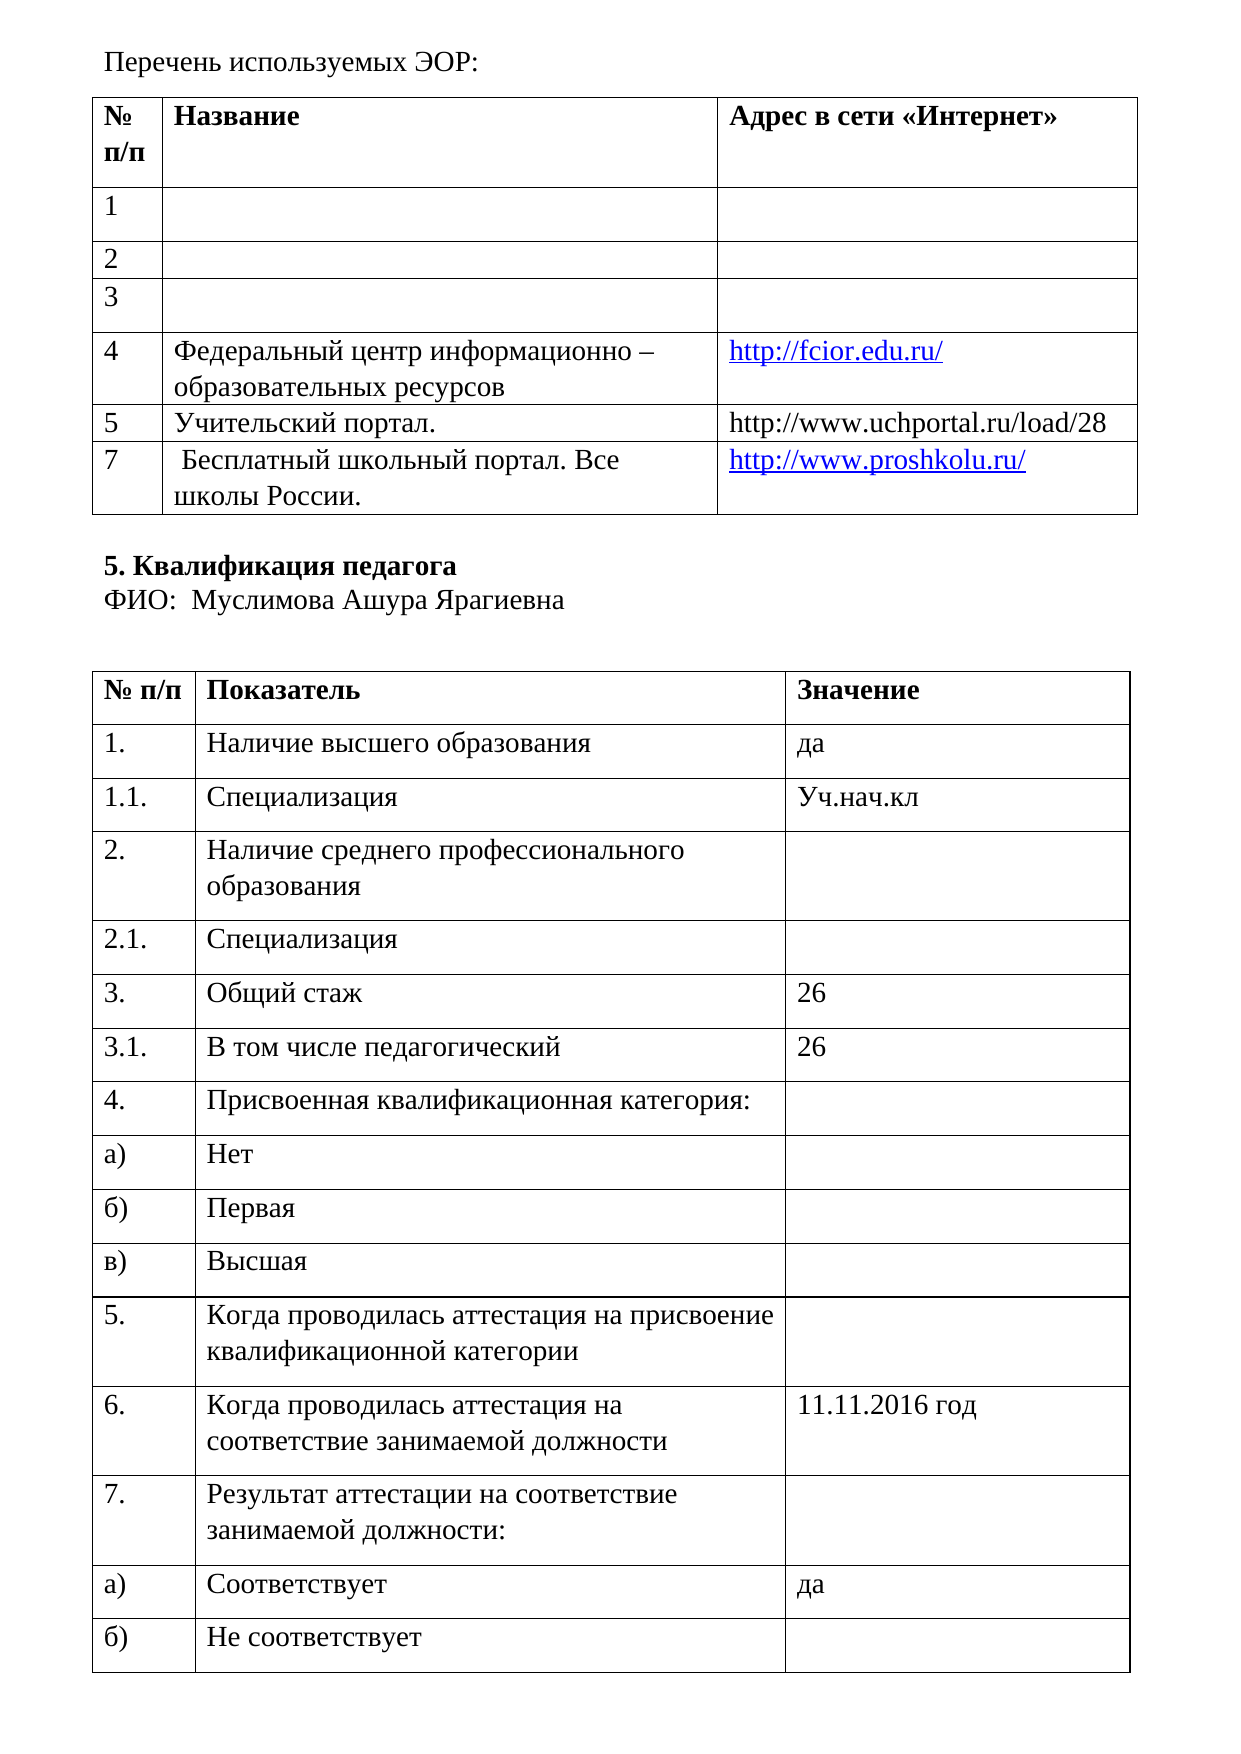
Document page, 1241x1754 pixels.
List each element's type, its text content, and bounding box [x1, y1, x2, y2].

table_cell 2.1. [93, 921, 195, 974]
table_cell Наличие высшего образования [196, 725, 785, 778]
table_cell 26 [786, 975, 1129, 1028]
table_cell в) [93, 1244, 195, 1296]
table_cell [786, 1476, 1129, 1565]
table_cell 4. [93, 1082, 195, 1135]
table_cell [786, 832, 1129, 920]
table_cell б) [93, 1190, 195, 1242]
table_cell [718, 242, 1137, 278]
table_cell Общий стаж [196, 975, 785, 1028]
table_cell Не соответствует [196, 1619, 785, 1672]
table_cell 7 [93, 442, 162, 514]
table_cell Соответствует [196, 1566, 785, 1618]
table_cell Нет [196, 1136, 785, 1189]
table_cell Первая [196, 1190, 785, 1242]
table_cell 5. [93, 1298, 195, 1386]
text 5. Квалификация педагога [103, 548, 1152, 582]
text Перечень используемых ЭОР: [103, 44, 1152, 78]
table_cell Учительский портал. [163, 405, 717, 441]
table_cell Когда проводилась аттестация на соответствие занимаемой должности [196, 1387, 785, 1475]
table_cell [163, 188, 717, 241]
table_cell да [786, 725, 1129, 778]
table_cell Когда проводилась аттестация на присвоение квалификационной категории [196, 1298, 785, 1386]
table_cell [786, 1298, 1129, 1386]
table_header Значение [786, 672, 1129, 724]
table_cell Бесплатный школьный портал. Все школы России. [163, 442, 717, 514]
table_cell 4 [93, 333, 162, 404]
table_cell [786, 1082, 1129, 1135]
table_cell 6. [93, 1387, 195, 1475]
table_header Название [163, 98, 717, 187]
table_cell 3. [93, 975, 195, 1028]
table_cell [163, 279, 717, 332]
table_cell 2 [93, 242, 162, 278]
table_cell 1 [93, 188, 162, 241]
table_header № п/п [93, 672, 195, 724]
table_cell б) [93, 1619, 195, 1672]
table_cell 3 [93, 279, 162, 332]
table_cell [786, 921, 1129, 974]
table_header № п/п [93, 98, 162, 187]
table_cell 1.1. [93, 779, 195, 831]
table_cell Наличие среднего профессионального образования [196, 832, 785, 920]
table_cell http://fcior.edu.ru/ [718, 333, 1137, 404]
table_header Показатель [196, 672, 785, 724]
table_cell 1. [93, 725, 195, 778]
table_cell В том числе педагогический [196, 1029, 785, 1081]
table_cell http://www.proshkolu.ru/ [718, 442, 1137, 514]
table_cell 5 [93, 405, 162, 441]
table_cell 7. [93, 1476, 195, 1565]
table_cell 11.11.2016 год [786, 1387, 1129, 1475]
table_cell Федеральный центр информационно – образовательных ресурсов [163, 333, 717, 404]
table_cell [786, 1190, 1129, 1242]
table_header Адрес в сети «Интернет» [718, 98, 1137, 187]
list ФИО: Муслимова Ашура Ярагиевна [103, 582, 1152, 616]
table_cell 2. [93, 832, 195, 920]
table_cell [786, 1244, 1129, 1296]
table_cell 26 [786, 1029, 1129, 1081]
table_cell http://www.uchportal.ru/load/28 [718, 405, 1137, 441]
table_cell а) [93, 1566, 195, 1618]
table_cell Уч.нач.кл [786, 779, 1129, 831]
table_cell 3.1. [93, 1029, 195, 1081]
table_cell [786, 1619, 1129, 1672]
table_cell Специализация [196, 921, 785, 974]
table_cell Специализация [196, 779, 785, 831]
table_cell [718, 279, 1137, 332]
table_cell а) [93, 1136, 195, 1189]
table_cell [718, 188, 1137, 241]
table_cell Результат аттестации на соответствие занимаемой должности: [196, 1476, 785, 1565]
table_cell да [786, 1566, 1129, 1618]
table_cell [163, 242, 717, 278]
table_cell [786, 1136, 1129, 1189]
table_cell Высшая [196, 1244, 785, 1296]
table_cell Присвоенная квалификационная категория: [196, 1082, 785, 1135]
